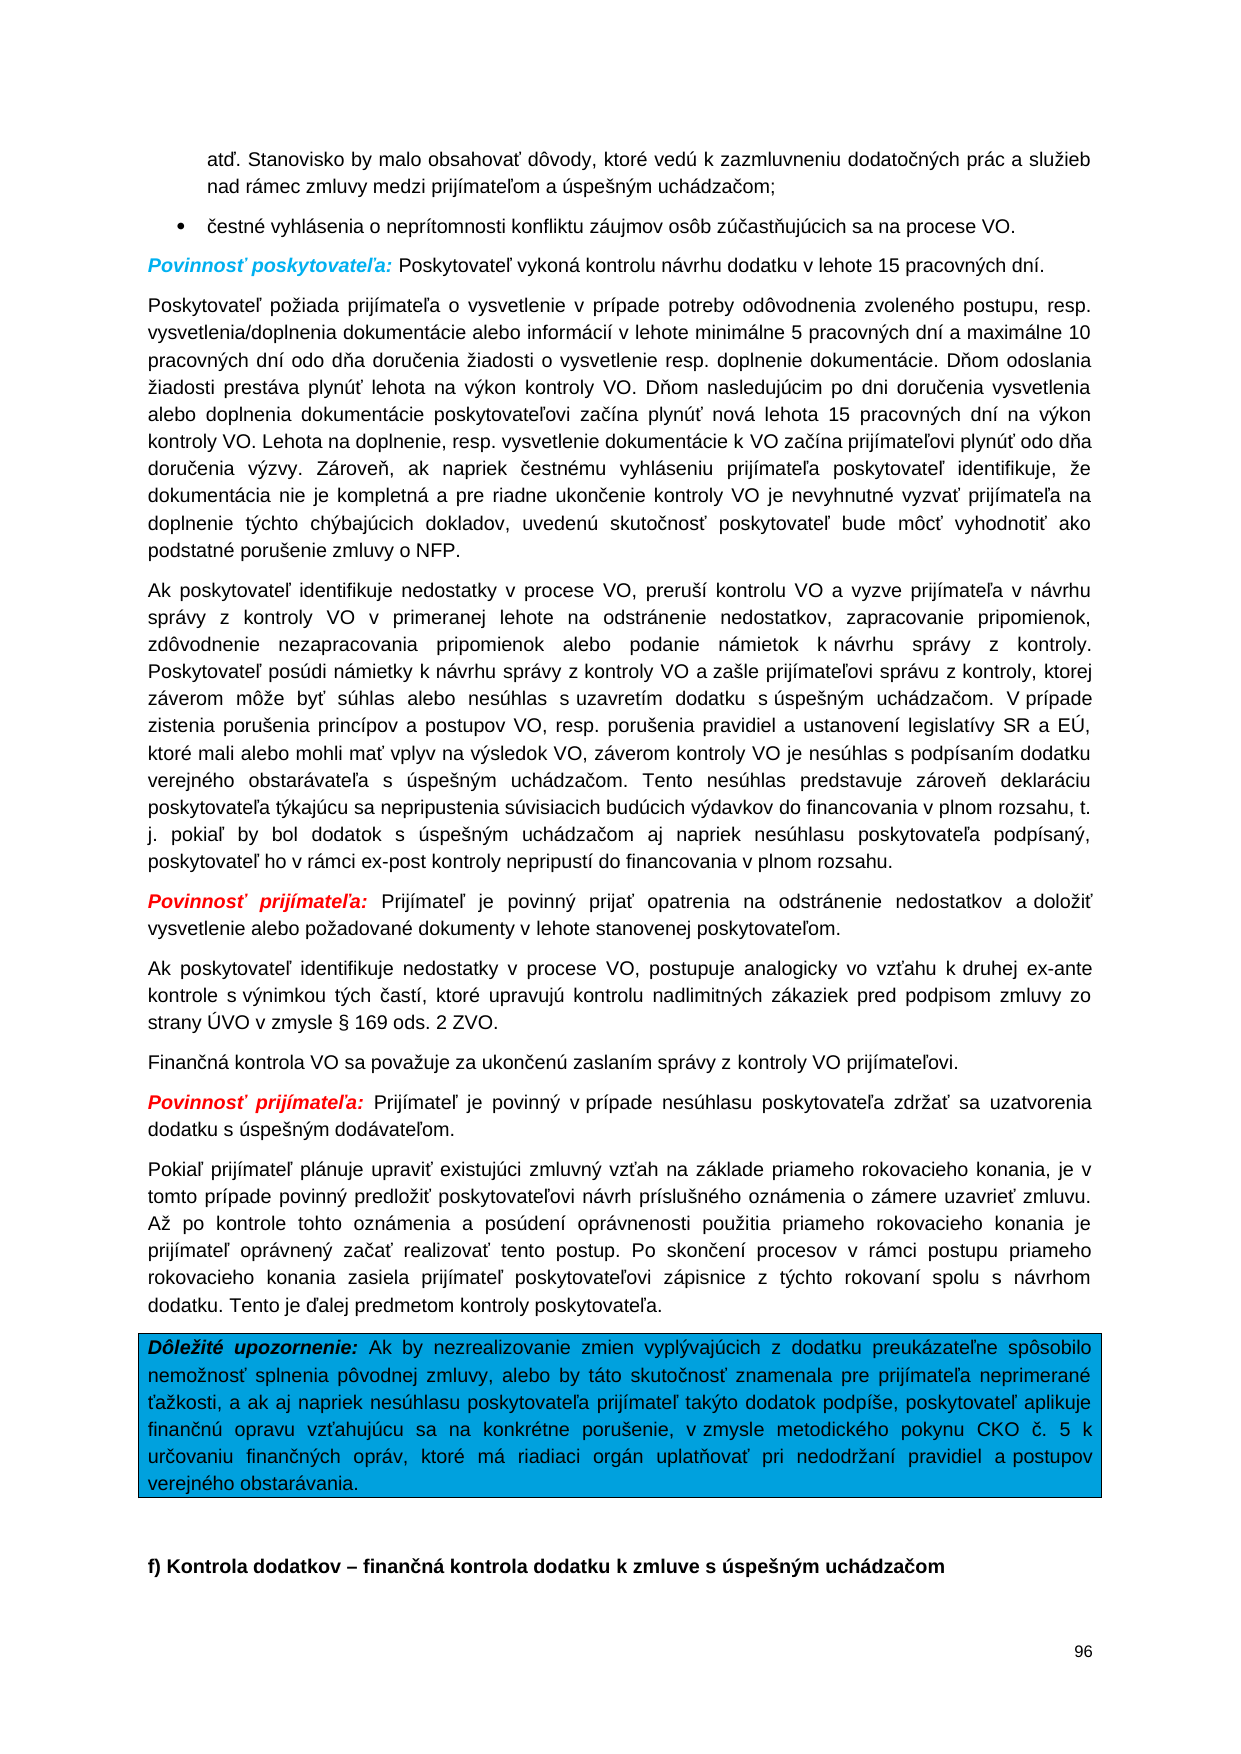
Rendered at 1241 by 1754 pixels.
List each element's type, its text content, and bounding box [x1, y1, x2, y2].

text čestné vyhlásenia o neprítomnosti konfliktu záujmov osôb zúčastňujúcich sa na procese VO. [177, 214, 1092, 237]
text Povinnosť prijímateľa: Prijímateľ je povinný v prípade nesúhlasu poskytovateľa zdržať sa uzatvorenia dodatku s úspešným dodávateľom. [148, 1091, 1092, 1141]
text Poskytovateľ požiada prijímateľa o vysvetlenie v prípade potreby odôvodnenia zvoleného postupu, resp. vysvetlenia/doplnenia dokumentácie alebo informácií v lehote minimálne 5 pracovných dní a maximálne 10 pracovných dní odo dňa doručenia žiadosti o vysvetlenie resp. doplnenie dokumentácie. Dňom odoslania žiadosti prestáva plynúť lehota na výkon kontroly VO. Dňom nasledujúcim po dni doručenia vysvetlenia alebo doplnenia dokumentácie poskytovateľovi začína plynúť nová lehota 15 pracovných dní na výkon kontroly VO. Lehota na doplnenie, resp. vysvetlenie dokumentácie k VO začína prijímateľovi plynúť odo dňa doručenia výzvy. Zároveň, ak napriek čestnému vyhláseniu prijímateľa poskytovateľ identifikuje, že dokumentácia nie je kompletná a pre riadne ukončenie kontroly VO je nevyhnutné vyzvať prijímateľa na doplnenie týchto chýbajúcich dokladov, uvedenú skutočnosť poskytovateľ bude môcť vyhodnotiť ako podstatné porušenie zmluvy o NFP. [148, 294, 1092, 561]
text Ak poskytovateľ identifikuje nedostatky v procese VO, preruší kontrolu VO a vyzve prijímateľa v návrhu správy z kontroly VO v primeranej lehote na odstránenie nedostatkov, zapracovanie pripomienok, zdôvodnenie nezapracovania pripomienok alebo podanie námietok k návrhu správy z kontroly. Poskytovateľ posúdi námietky k návrhu správy z kontroly VO a zašle prijímateľovi správu z kontroly, ktorej záverom môže byť súhlas alebo nesúhlas s uzavretím dodatku s úspešným uchádzačom. V prípade zistenia porušenia princípov a postupov VO, resp. porušenia pravidiel a ustanovení legislatívy SR a EÚ, ktoré mali alebo mohli mať vplyv na výsledok VO, záverom kontroly VO je nesúhlas s podpísaním dodatku verejného obstarávateľa s úspešným uchádzačom. Tento nesúhlas predstavuje zároveň deklaráciu poskytovateľa týkajúcu sa nepripustenia súvisiacich budúcich výdavkov do financovania v plnom rozsahu, t. j. pokiaľ by bol dodatok s úspešným uchádzačom aj napriek nesúhlasu poskytovateľa podpísaný, poskytovateľ ho v rámci ex-post kontroly nepripustí do financovania v plnom rozsahu. [148, 578, 1092, 873]
text Povinnosť poskytovateľa: Poskytovateľ vykoná kontrolu návrhu dodatku v lehote 15 pracovných dní. [148, 254, 1092, 277]
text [177, 148, 1092, 198]
text Ak poskytovateľ identifikuje nedostatky v procese VO, postupuje analogicky vo vzťahu k druhej ex-ante kontrole s výnimkou tých častí, ktoré upravujú kontrolu nadlimitných zákaziek pred podpisom zmluvy zo strany ÚVO v zmysle § 169 ods. 2 ZVO. [148, 957, 1092, 1034]
text Povinnosť prijímateľa: Prijímateľ je povinný prijať opatrenia na odstránenie nedostatkov a doložiť vysvetlenie alebo požadované dokumenty v lehote stanovenej poskytovateľom. [148, 890, 1092, 940]
text f) Kontrola dodatkov – finančná kontrola dodatku k zmluve s úspešným uchádzačom [148, 1555, 1092, 1577]
text Dôležité upozornenie: Ak by nezrealizovanie zmien vyplývajúcich z dodatku preukázateľne spôsobilo nemožnosť splnenia pôvodnej zmluvy, alebo by táto skutočnosť znamenala pre prijímateľa neprimerané ťažkosti, a ak aj napriek nesúhlasu poskytovateľa prijímateľ takýto dodatok podpíše, poskytovateľ aplikuje finančnú opravu vzťahujúcu sa na konkrétne porušenie, v zmysle metodického pokynu CKO č. 5 k určovaniu finančných opráv, ktoré má riadiaci orgán uplatňovať pri nedodržaní pravidiel a postupov verejného obstarávania. [139, 1334, 1101, 1497]
text Finančná kontrola VO sa považuje za ukončenú zaslaním správy z kontroly VO prijímateľovi. [148, 1051, 1092, 1074]
text Pokiaľ prijímateľ plánuje upraviť existujúci zmluvný vzťah na základe priameho rokovacieho konania, je v tomto prípade povinný predložiť poskytovateľovi návrh príslušného oznámenia o zámere uzavrieť zmluvu. Až po kontrole tohto oznámenia a posúdení oprávnenosti použitia priameho rokovacieho konania je prijímateľ oprávnený začať realizovať tento postup. Po skončení procesov v rámci postupu priameho rokovacieho konania zasiela prijímateľ poskytovateľovi zápisnice z týchto rokovaní spolu s návrhom dodatku. Tento je ďalej predmetom kontroly poskytovateľa. [148, 1157, 1092, 1316]
